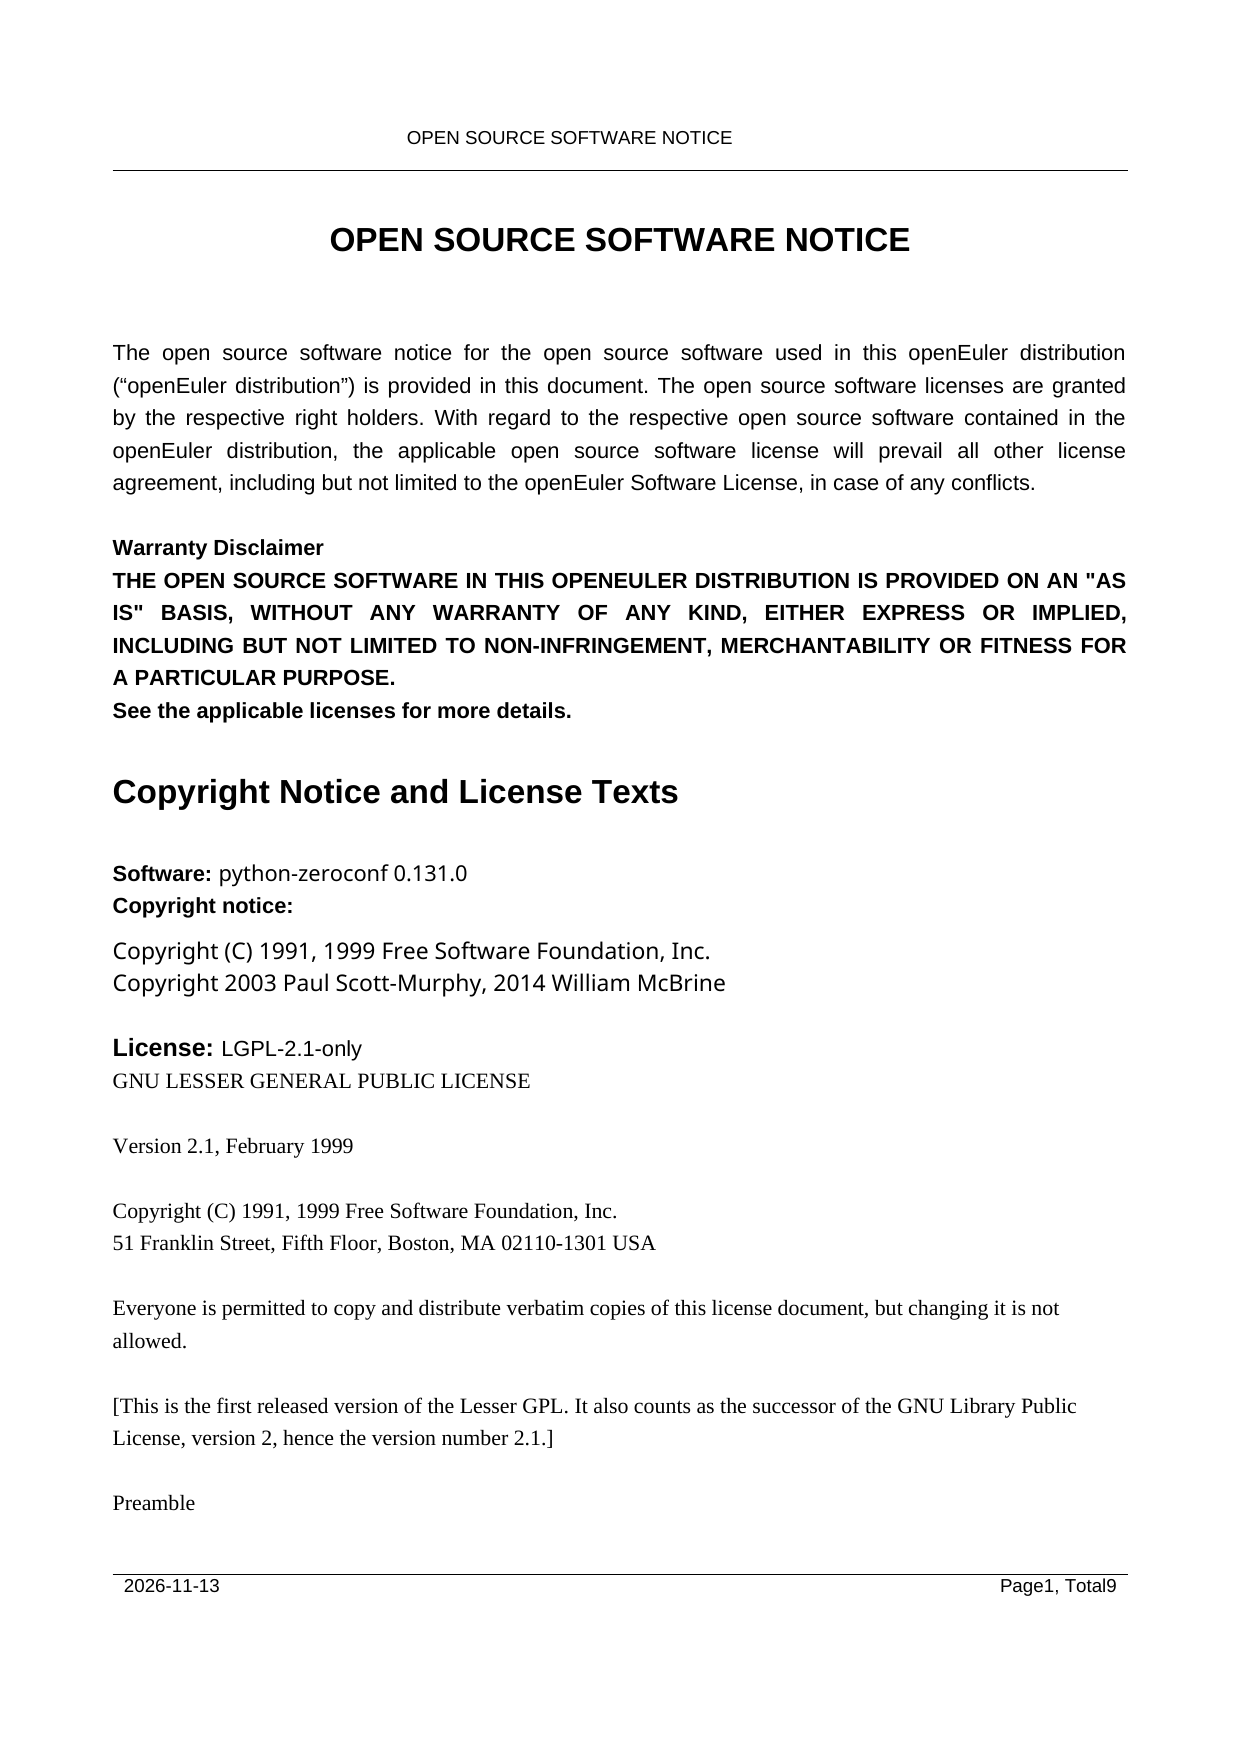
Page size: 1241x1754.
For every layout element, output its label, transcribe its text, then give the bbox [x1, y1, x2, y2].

text Warranty Disclaimer [112, 531, 1128, 564]
text Copyright (C) 1991, 1999 Free Software Foundation, Inc. Copyright 2003 Paul Scott-Murphy, 2014 William McBrine [112, 934, 1128, 1031]
text THE OPEN SOURCE SOFTWARE IN THIS OPENEULER DISTRIBUTION IS PROVIDED ON AN "AS IS" BASIS, WITHOUT ANY WARRANTY OF ANY KIND, EITHER EXPRESS OR IMPLIED, INCLUDING BUT NOT LIMITED TO NON-INFRINGEMENT, MERCHANTABILITY OR FITNESS FOR A PARTICULAR PURPOSE. See the applicable licenses for more details. [112, 564, 1128, 726]
title Software: python-zeroconf 0.131.0 [112, 856, 1128, 889]
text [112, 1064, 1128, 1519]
text OPEN SOURCE SOFTWARE NOTICE [112, 206, 1128, 271]
text Copyright Notice and License Texts [112, 759, 1128, 824]
text License: LGPL-2.1-only [112, 1031, 1128, 1064]
text Copyright notice: [112, 889, 1128, 921]
text The open source software notice for the open source software used in this openEuler distribution (“openEuler distribution”) is provided in this document. The open source software licenses are granted by the respective right holders. With regard to the respective open source software contained in the openEuler distribution, the applicable open source software license will prevail all other license agreement, including but not limited to the openEuler Software License, in case of any conflicts. [112, 336, 1128, 499]
